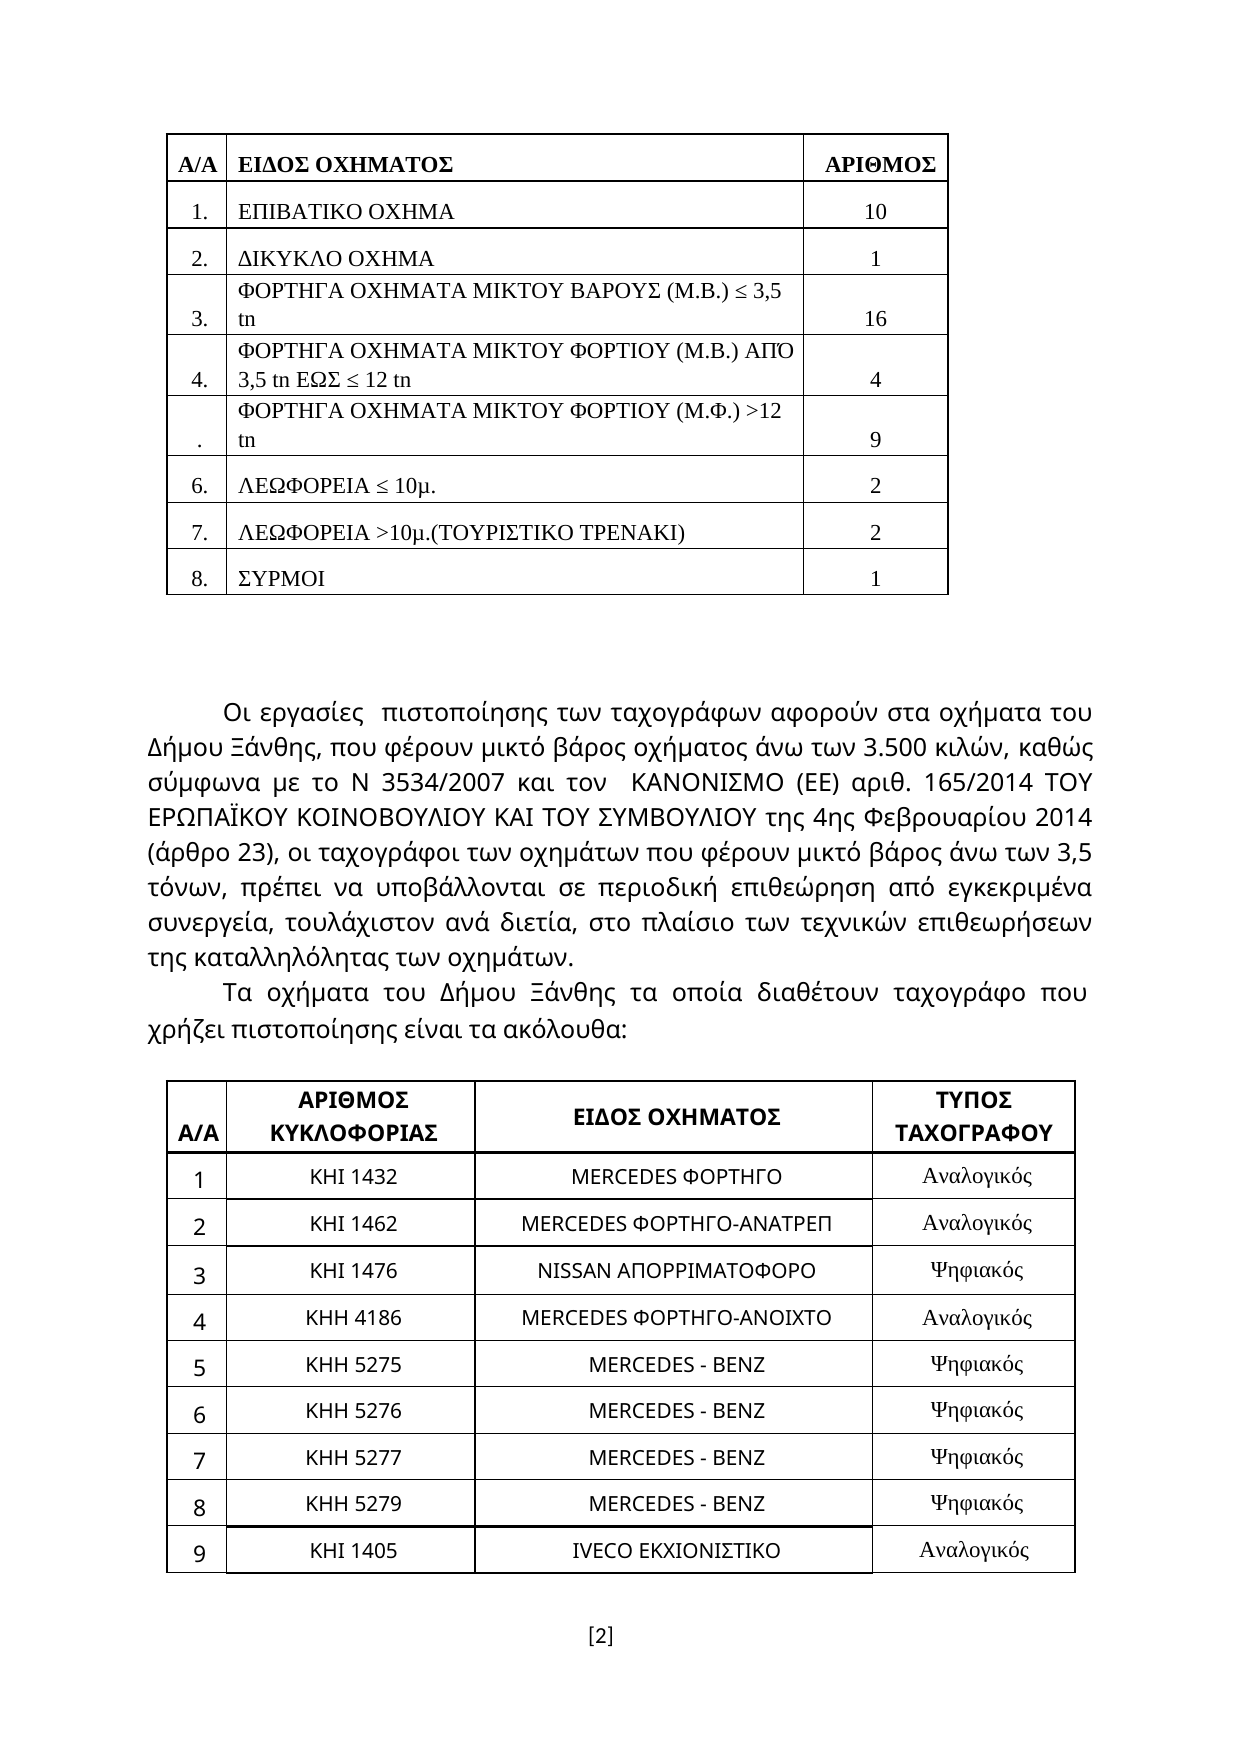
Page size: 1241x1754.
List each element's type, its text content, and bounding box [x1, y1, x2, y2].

table_cell 1. [168, 182, 226, 227]
table_cell KHH 5275 [227, 1341, 474, 1386]
table_cell Αναλογικός [873, 1154, 1074, 1198]
table_cell 1 [804, 229, 947, 274]
table_cell NISSAN ΑΠΟΡΡΙΜΑΤΟΦΟΡΟ [476, 1247, 872, 1293]
table_cell KHH 5277 [227, 1434, 474, 1479]
table_cell ΦΟΡΤΗΓΑ ΟΧΗΜΑΤΑ ΜΙΚΤΟΥ ΒΑΡΟΥΣ (Μ.Β.) ≤ 3,5 tn [227, 275, 803, 334]
table_header ΕΙΔΟΣ ΟΧΗΜΑΤΟΣ [227, 135, 803, 180]
table_header ΕΙΔΟΣ ΟΧΗΜΑΤΟΣ [476, 1082, 872, 1151]
table_cell 7 [168, 1434, 226, 1479]
table_cell KHH 4186 [227, 1295, 474, 1340]
table_cell ΛΕΩΦΟΡΕΙΑ ≤ 10µ. [227, 456, 803, 502]
table_cell Αναλογικός [873, 1526, 1074, 1572]
table_cell MERCEDES ΦΟΡΤΗΓΟ-ΑΝΑΤΡΕΠ [476, 1200, 872, 1244]
table_cell 4 [168, 1295, 226, 1340]
table_cell ΚΗΙ 1476 [227, 1247, 474, 1293]
table_cell 7. [168, 503, 226, 548]
table_cell MERCEDES - BENZ [476, 1341, 872, 1386]
table_cell 1 [804, 549, 947, 594]
text Τα οχήματα του Δήμου Ξάνθης τα οποία διαθέτουν ταχογράφο που χρήζει πιστοποίησης είναι τα ακόλουθα: [148, 975, 1089, 1046]
table_cell Ψηφιακός [873, 1434, 1074, 1479]
table_cell MERCEDES ΦΟΡΤΗΓΟ [476, 1154, 872, 1198]
table_cell Ψηφιακός [873, 1341, 1074, 1386]
table_cell 16 [804, 275, 947, 334]
table_cell 4. [168, 335, 226, 395]
table_cell MERCEDES - BENZ [476, 1480, 872, 1525]
table_cell 2. [168, 229, 226, 274]
table_cell 9 [168, 1526, 226, 1572]
table_cell MERCEDES - BENZ [476, 1434, 872, 1479]
table_cell 3 [168, 1246, 226, 1293]
table_cell 8 [168, 1480, 226, 1525]
table_cell . [168, 396, 226, 455]
table_header Α/Α [168, 1082, 226, 1151]
table_cell 2 [804, 456, 947, 502]
table_cell ΕΠΙΒΑΤΙΚΟ ΟΧΗΜΑ [227, 182, 803, 227]
table_cell 4 [804, 335, 947, 395]
table_cell 2 [168, 1199, 226, 1244]
table_cell 5 [168, 1341, 226, 1386]
table_cell KHH 5279 [227, 1480, 474, 1525]
table_cell ΚΗΙ 1462 [227, 1200, 474, 1244]
table_cell ΦΟΡΤΗΓΑ ΟΧΗΜΑΤΑ ΜΙΚΤΟΥ ΦΟΡΤΙΟΥ (Μ.Β.) ΑΠΌ 3,5 tn ΕΩΣ ≤ 12 tn [227, 335, 803, 395]
table_cell ΚΗΙ 1432 [227, 1154, 474, 1198]
table_cell ΚΗΙ 1405 [227, 1528, 474, 1572]
table_cell KHH 5276 [227, 1387, 474, 1432]
table_cell ∆ΙΚΥΚΛΟ ΟΧΗΜΑ [227, 229, 803, 274]
table_header ΑΡΙΘΜΟΣ [804, 135, 947, 180]
table_cell ΣΥΡΜΟΙ [227, 549, 803, 594]
table_cell 10 [804, 182, 947, 227]
table_cell 3. [168, 275, 226, 334]
table_cell IVECO ΕΚΧΙΟΝΙΣΤΙΚΟ [476, 1528, 872, 1572]
table_cell MERCEDES - BENZ [476, 1387, 872, 1432]
table_cell ΦΟΡΤΗΓΑ ΟΧΗΜΑΤΑ ΜΙΚΤΟΥ ΦΟΡΤΙΟΥ (Μ.Φ.) >12 tn [227, 396, 803, 455]
table_header ΤΥΠΟΣ ΤΑΧΟΓΡΑΦΟΥ [873, 1082, 1074, 1151]
table_cell 2 [804, 503, 947, 548]
table_cell 6 [168, 1387, 226, 1432]
table_cell MERCEDES ΦΟΡΤΗΓΟ-ΑΝΟΙΧΤΟ [476, 1295, 872, 1340]
text Οι εργασίες πιστοποίησης των ταχογράφων αφορούν στα οχήματα του Δήμου Ξάνθης, που φέρουν μικτό βάρος οχήματος άνω των 3.500 κιλών, καθώς σύμφωνα με το Ν 3534/2007 και τον ΚΑΝΟΝΙΣΜΟ (ΕΕ) αριθ. 165/2014 ΤΟΥ ΕΡΩΠΑΪΚΟΥ ΚΟΙΝΟΒΟΥΛΙΟΥ ΚΑΙ ΤΟΥ ΣΥΜΒΟΥΛΙΟΥ της 4ης Φεβρουαρίου 2014 (άρθρο 23), οι ταχογράφοι των οχημάτων που φέρουν μικτό βάρος άνω των 3,5 τόνων, πρέπει να υποβάλλονται σε περιοδική επιθεώρηση από εγκεκριμένα συνεργεία, τουλάχιστον ανά διετία, στο πλαίσιο των τεχνικών επιθεωρήσεων της καταλληλόλητας των οχημάτων. [147, 695, 1093, 974]
table_header ΑΡΙΘΜΟΣ ΚΥΚΛΟΦΟΡΙΑΣ [227, 1082, 474, 1151]
table_cell Ψηφιακός [873, 1246, 1074, 1293]
table_cell Αναλογικός [873, 1199, 1074, 1244]
table_cell Ψηφιακός [873, 1480, 1074, 1525]
table_cell Αναλογικός [873, 1295, 1074, 1340]
table_cell 8. [168, 549, 226, 594]
table_header Α/Α [168, 135, 226, 180]
table_cell 6. [168, 456, 226, 502]
table_cell ΛΕΩΦΟΡΕΙΑ >10µ.(ΤΟΥΡΙΣΤΙΚΟ ΤΡΕΝΑΚΙ) [227, 503, 803, 548]
table_cell Ψηφιακός [873, 1387, 1074, 1432]
table_cell 1 [168, 1154, 226, 1198]
table_cell 9 [804, 396, 947, 455]
